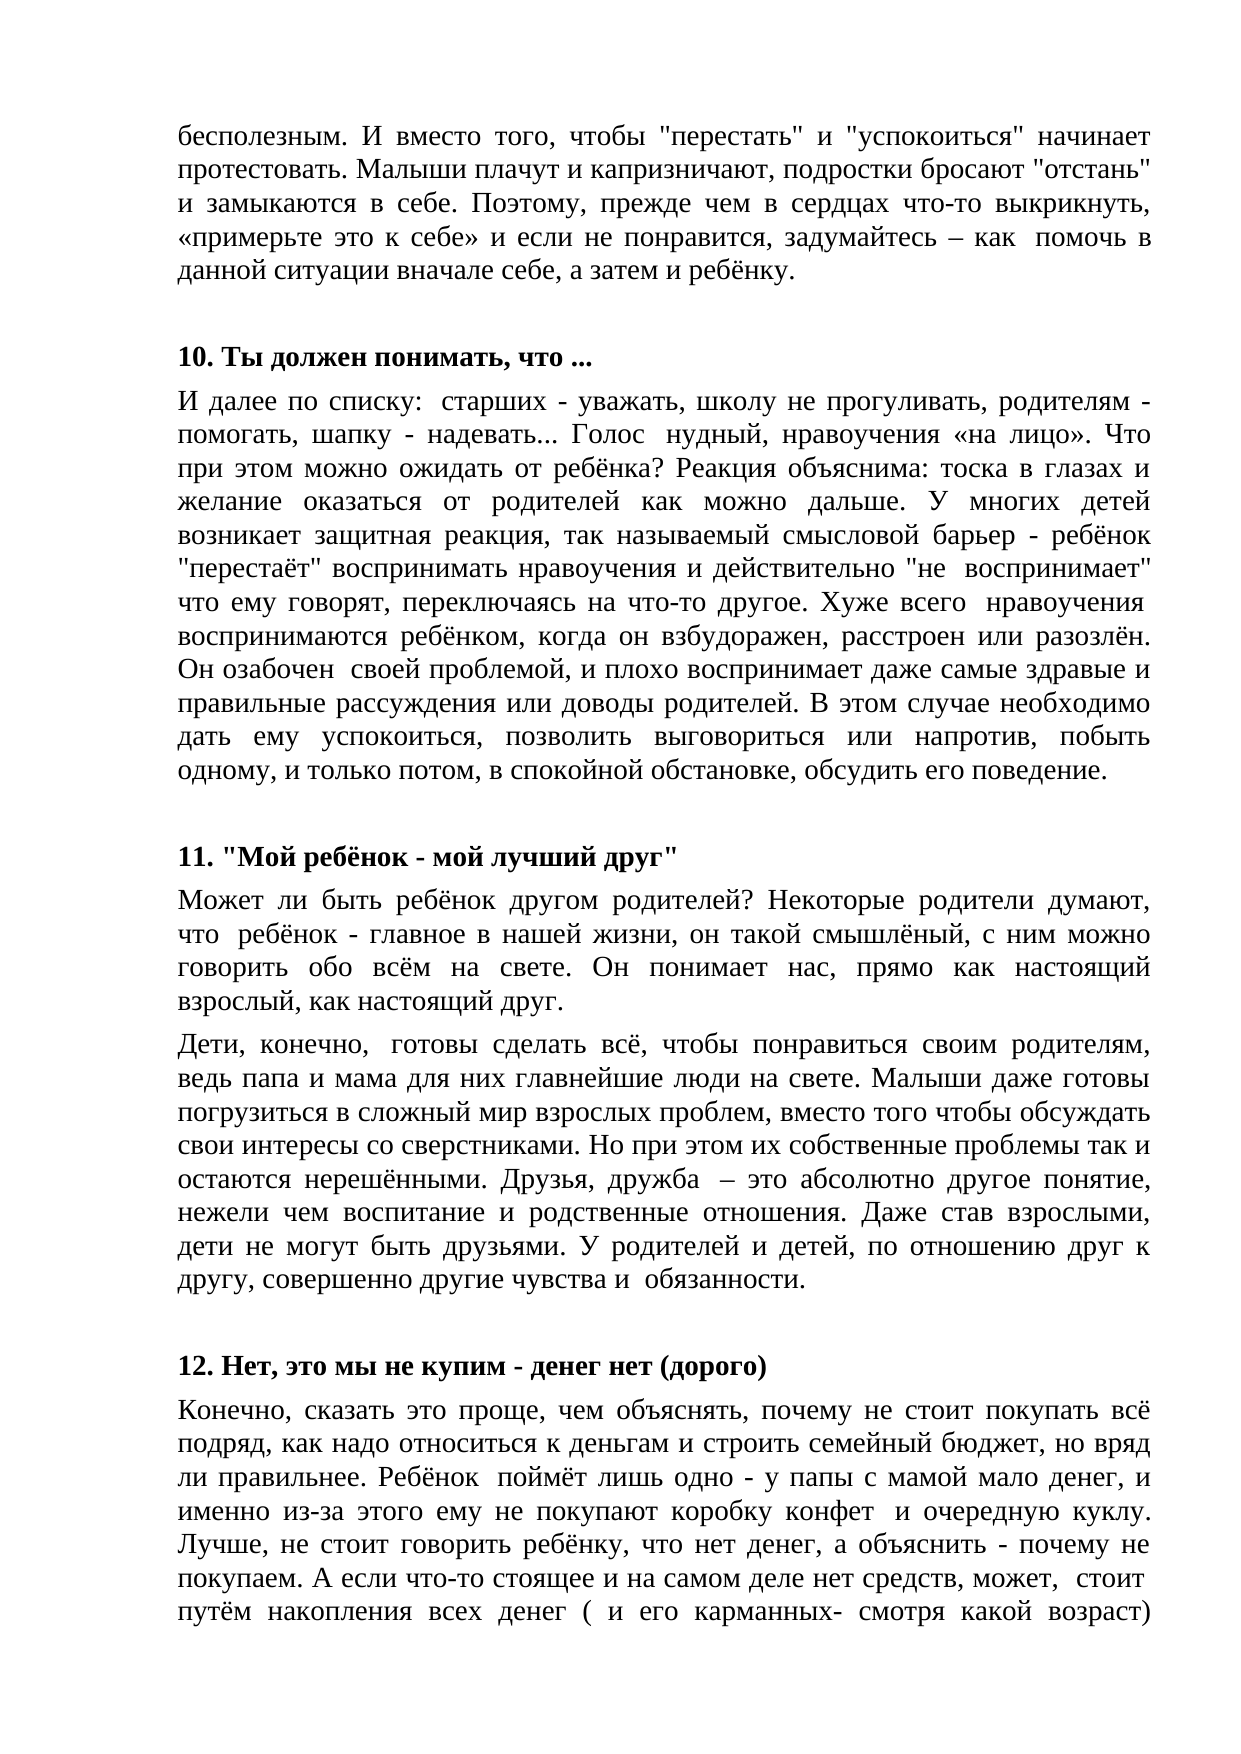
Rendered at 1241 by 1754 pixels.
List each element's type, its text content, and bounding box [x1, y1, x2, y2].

text 10. Ты должен понимать, что ... [177, 339, 1152, 373]
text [177, 118, 1152, 286]
text И далее по списку: старших - уважать, школу не прогуливать, родителям - помогать, шапку - надевать... Голос нудный, нравоучения «на лицо». Что при этом можно ожидать от ребёнка? Реакция объяснима: тоска в глазах и желание оказаться от родителей как можно дальше. У многих детей возникает защитная реакция, так называемый смысловой барьер - ребёнок "перестаёт" воспринимать нравоучения и действительно "не воспринимает" что ему говорят, переключаясь на что-то другое. Хуже всего нравоучения воспринимаются ребёнком, когда он взбудоражен, расстроен или разозлён. Он озабочен своей проблемой, и плохо воспринимает даже самые здравые и правильные рассуждения или доводы родителей. В этом случае необходимо дать ему успокоиться, позволить выговориться или напротив, побыть одному, и только потом, в спокойной обстановке, обсудить его поведение. [177, 383, 1152, 785]
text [177, 1392, 1152, 1627]
text 11. "Мой ребёнок - мой лучший друг" [177, 839, 1152, 872]
text Дети, конечно, готовы сделать всё, чтобы понравиться своим родителям, ведь папа и мама для них главнейшие люди на свете. Малыши даже готовы погрузиться в сложный мир взрослых проблем, вместо того чтобы обсуждать свои интересы со сверстниками. Но при этом их собственные проблемы так и остаются нерешёнными. Друзья, дружба – это абсолютно другое понятие, нежели чем воспитание и родственные отношения. Даже став взрослыми, дети не могут быть друзьями. У родителей и детей, по отношению друг к другу, совершенно другие чувства и обязанности. [177, 1027, 1152, 1295]
text Может ли быть ребёнок другом родителей? Некоторые родители думают, что ребёнок - главное в нашей жизни, он такой смышлёный, с ним можно говорить обо всём на свете. Он понимает нас, прямо как настоящий взрослый, как настоящий друг. [177, 882, 1152, 1017]
text 12. Нет, это мы не купим - денег нет (дорого) [177, 1348, 1152, 1382]
